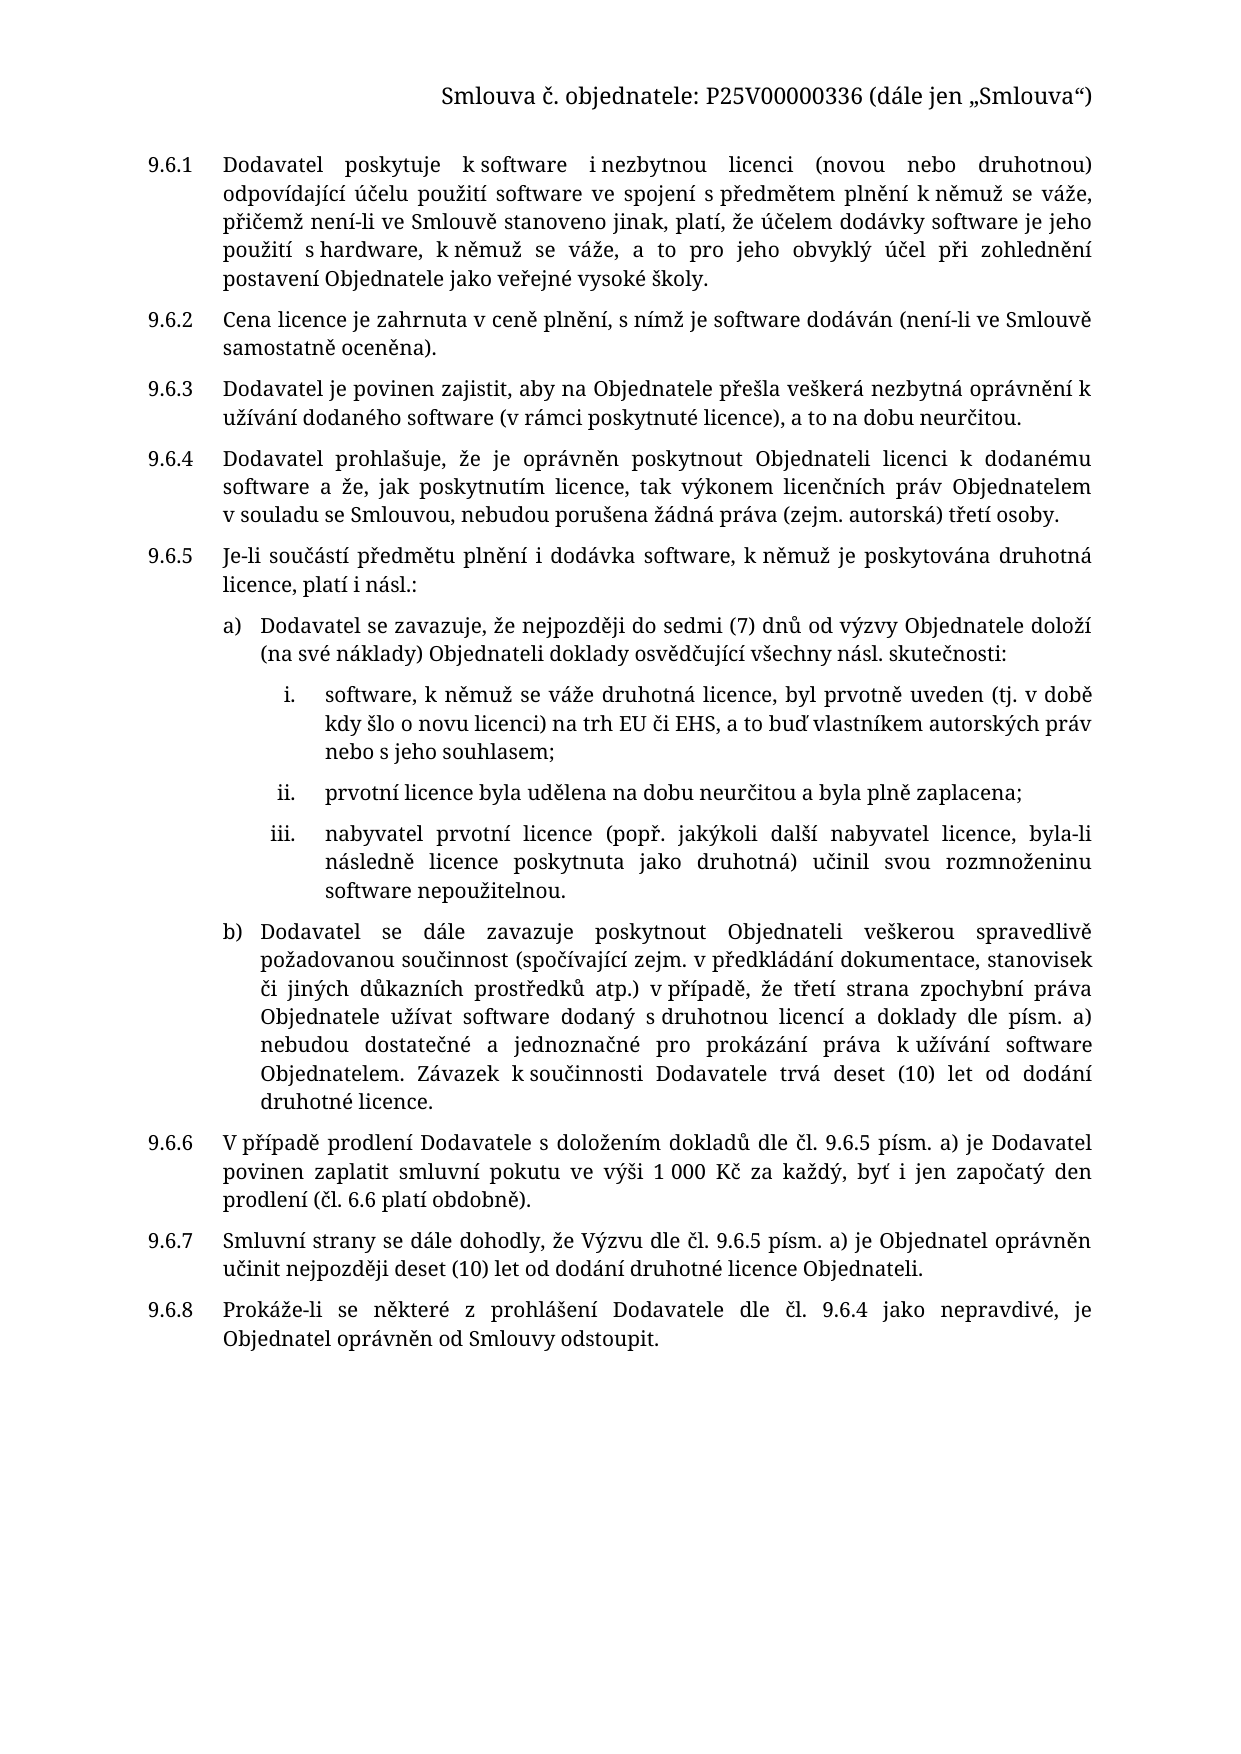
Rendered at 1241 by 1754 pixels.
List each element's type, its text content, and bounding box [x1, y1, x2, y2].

list prvotní licence byla udělena na dobu neurčitou a byla plně zaplacena; [295, 778, 1093, 806]
list Dodavatel se dále zavazuje poskytnout Objednateli veškerou spravedlivě požadovanou součinnost (spočívající zejm. v předkládání dokumentace, stanovisek či jiných důkazních prostředků atp.) v případě, že třetí strana zpochybní práva Objednatele užívat software dodaný s druhotnou licencí a doklady dle písm. a) nebudou dostatečné a jednoznačné pro prokázání práva k užívání software Objednatelem. Závazek k součinnosti Dodavatele trvá deset (10) let od dodání druhotné licence. [223, 917, 1093, 1116]
list Dodavatel prohlašuje, že je oprávněn poskytnout Objednateli licenci k dodanému software a že, jak poskytnutím licence, tak výkonem licenčních práv Objednatelem v souladu se Smlouvou, nebudou porušena žádná práva (zejm. autorská) třetí osoby. [148, 444, 1093, 529]
list Je-li součástí předmětu plnění i dodávka software, k němuž je poskytována druhotná licence, platí i násl.: [148, 541, 1093, 598]
list Dodavatel je povinen zajistit, aby na Objednatele přešla veškerá nezbytná oprávnění k užívání dodaného software (v rámci poskytnuté licence), a to na dobu neurčitou. [148, 374, 1093, 431]
list Dodavatel se zavazuje, že nejpozději do sedmi (7) dnů od výzvy Objednatele doloží (na své náklady) Objednateli doklady osvědčující všechny násl. skutečnosti: [223, 611, 1093, 668]
list Dodavatel poskytuje k software i nezbytnou licenci (novou nebo druhotnou) odpovídající účelu použití software ve spojení s předmětem plnění k němuž se váže, přičemž není-li ve Smlouvě stanoveno jinak, platí, že účelem dodávky software je jeho použití s hardware, k němuž se váže, a to pro jeho obvyklý účel při zohlednění postavení Objednatele jako veřejné vysoké školy. [148, 150, 1093, 292]
list Prokáže-li se některé z prohlášení Dodavatele dle čl. 9.6.4 jako nepravdivé, je Objednatel oprávněn od Smlouvy odstoupit. [148, 1296, 1093, 1352]
list V případě prodlení Dodavatele s doložením dokladů dle čl. 9.6.5 písm. a) je Dodavatel povinen zaplatit smluvní pokutu ve výši 1 000 Kč za každý, byť i jen započatý den prodlení (čl. 6.6 platí obdobně). [148, 1128, 1093, 1214]
list Cena licence je zahrnuta v ceně plnění, s nímž je software dodáván (není-li ve Smlouvě samostatně oceněna). [148, 305, 1093, 362]
list nabyvatel prvotní licence (popř. jakýkoli další nabyvatel licence, byla-li následně licence poskytnuta jako druhotná) učinil svou rozmnoženinu software nepoužitelnou. [295, 819, 1093, 904]
list software, k němuž se váže druhotná licence, byl prvotně uveden (tj. v době kdy šlo o novu licenci) na trh EU či EHS, a to buď vlastníkem autorských práv nebo s jeho souhlasem; [295, 680, 1093, 766]
list Smluvní strany se dále dohodly, že Výzvu dle čl. 9.6.5 písm. a) je Objednatel oprávněn učinit nejpozději deset (10) let od dodání druhotné licence Objednateli. [148, 1226, 1093, 1283]
